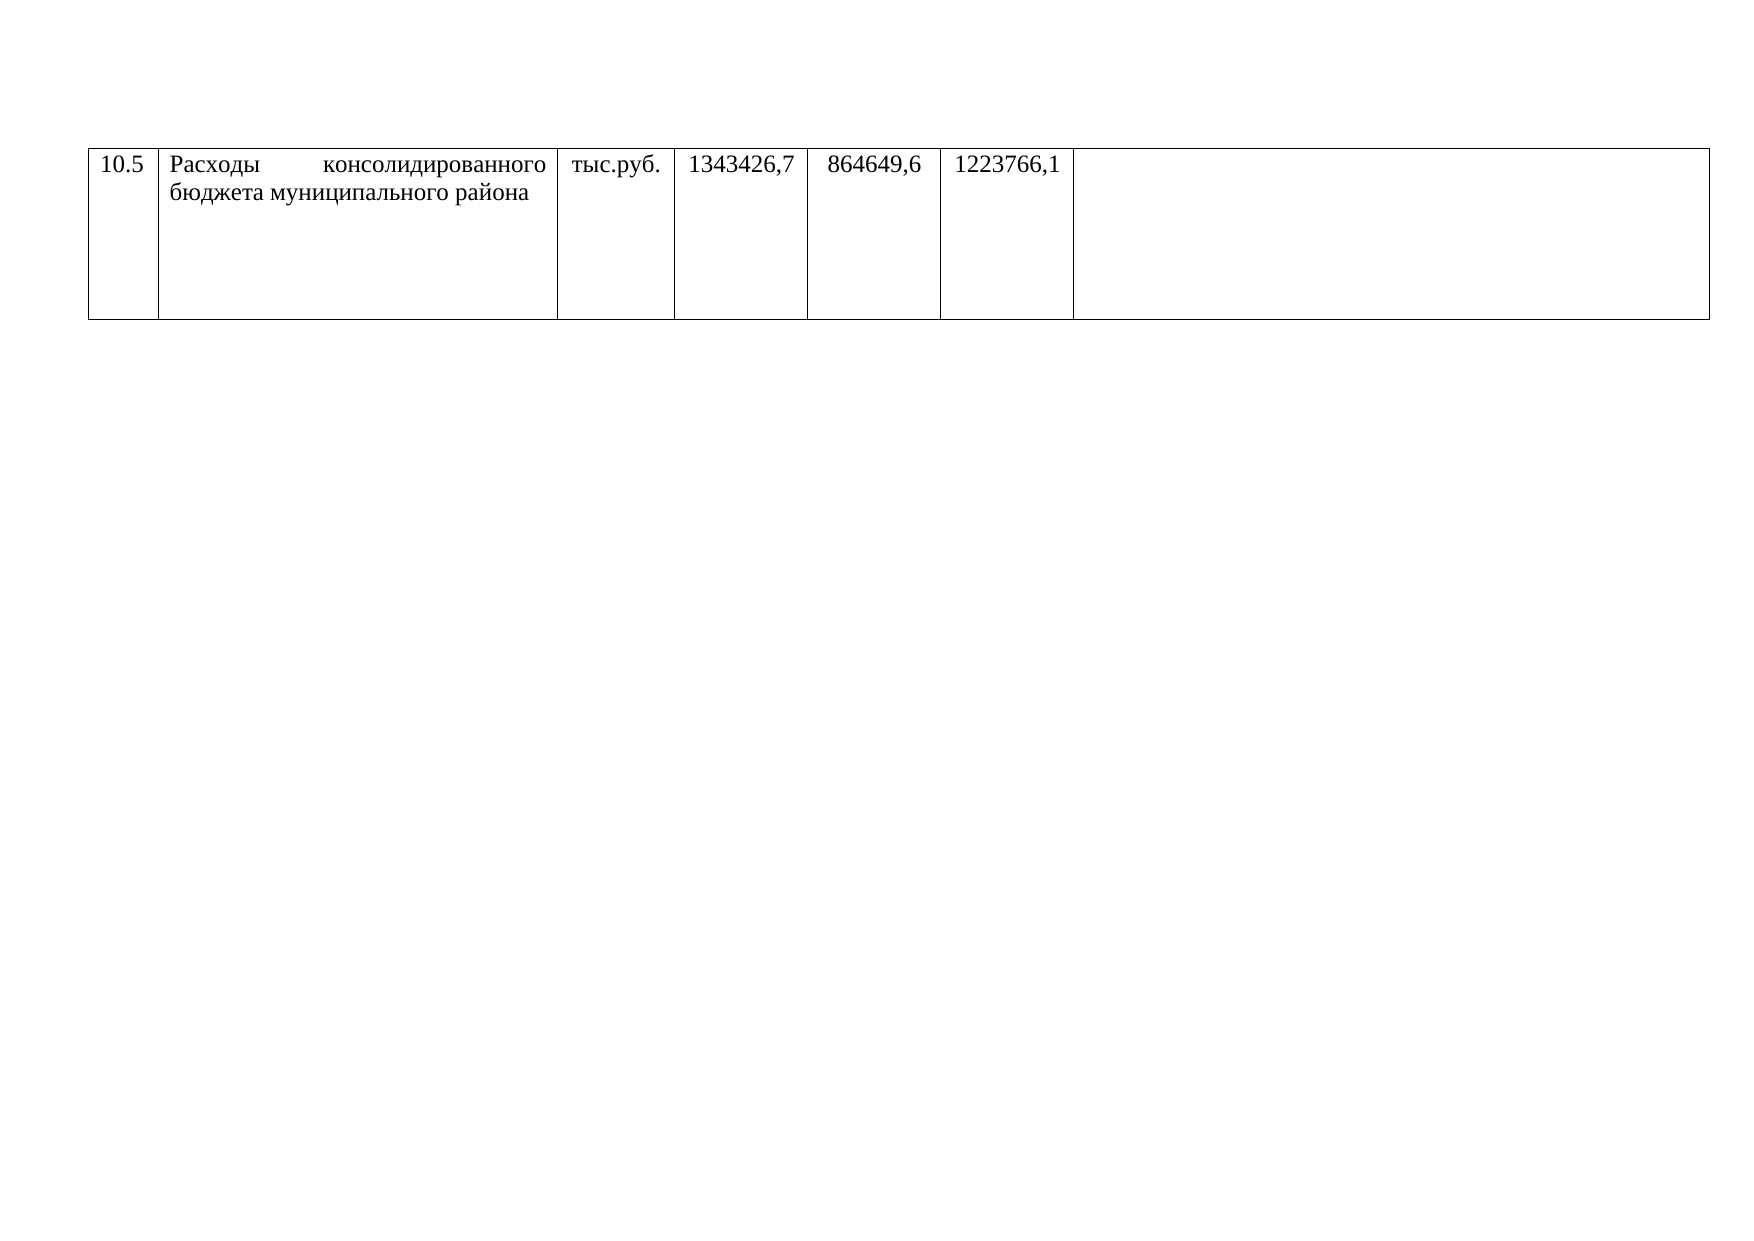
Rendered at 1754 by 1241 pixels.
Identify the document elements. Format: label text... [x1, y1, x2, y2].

table_cell 1223766,1 [941, 149, 1073, 319]
table_cell 864649,6 [808, 149, 940, 319]
table_cell тыс.руб. [558, 149, 674, 319]
table_cell Расходы консолидированного бюджета муниципального района [159, 149, 557, 319]
table_cell 10.5 [89, 149, 158, 319]
table_cell 1343426,7 [675, 149, 807, 319]
